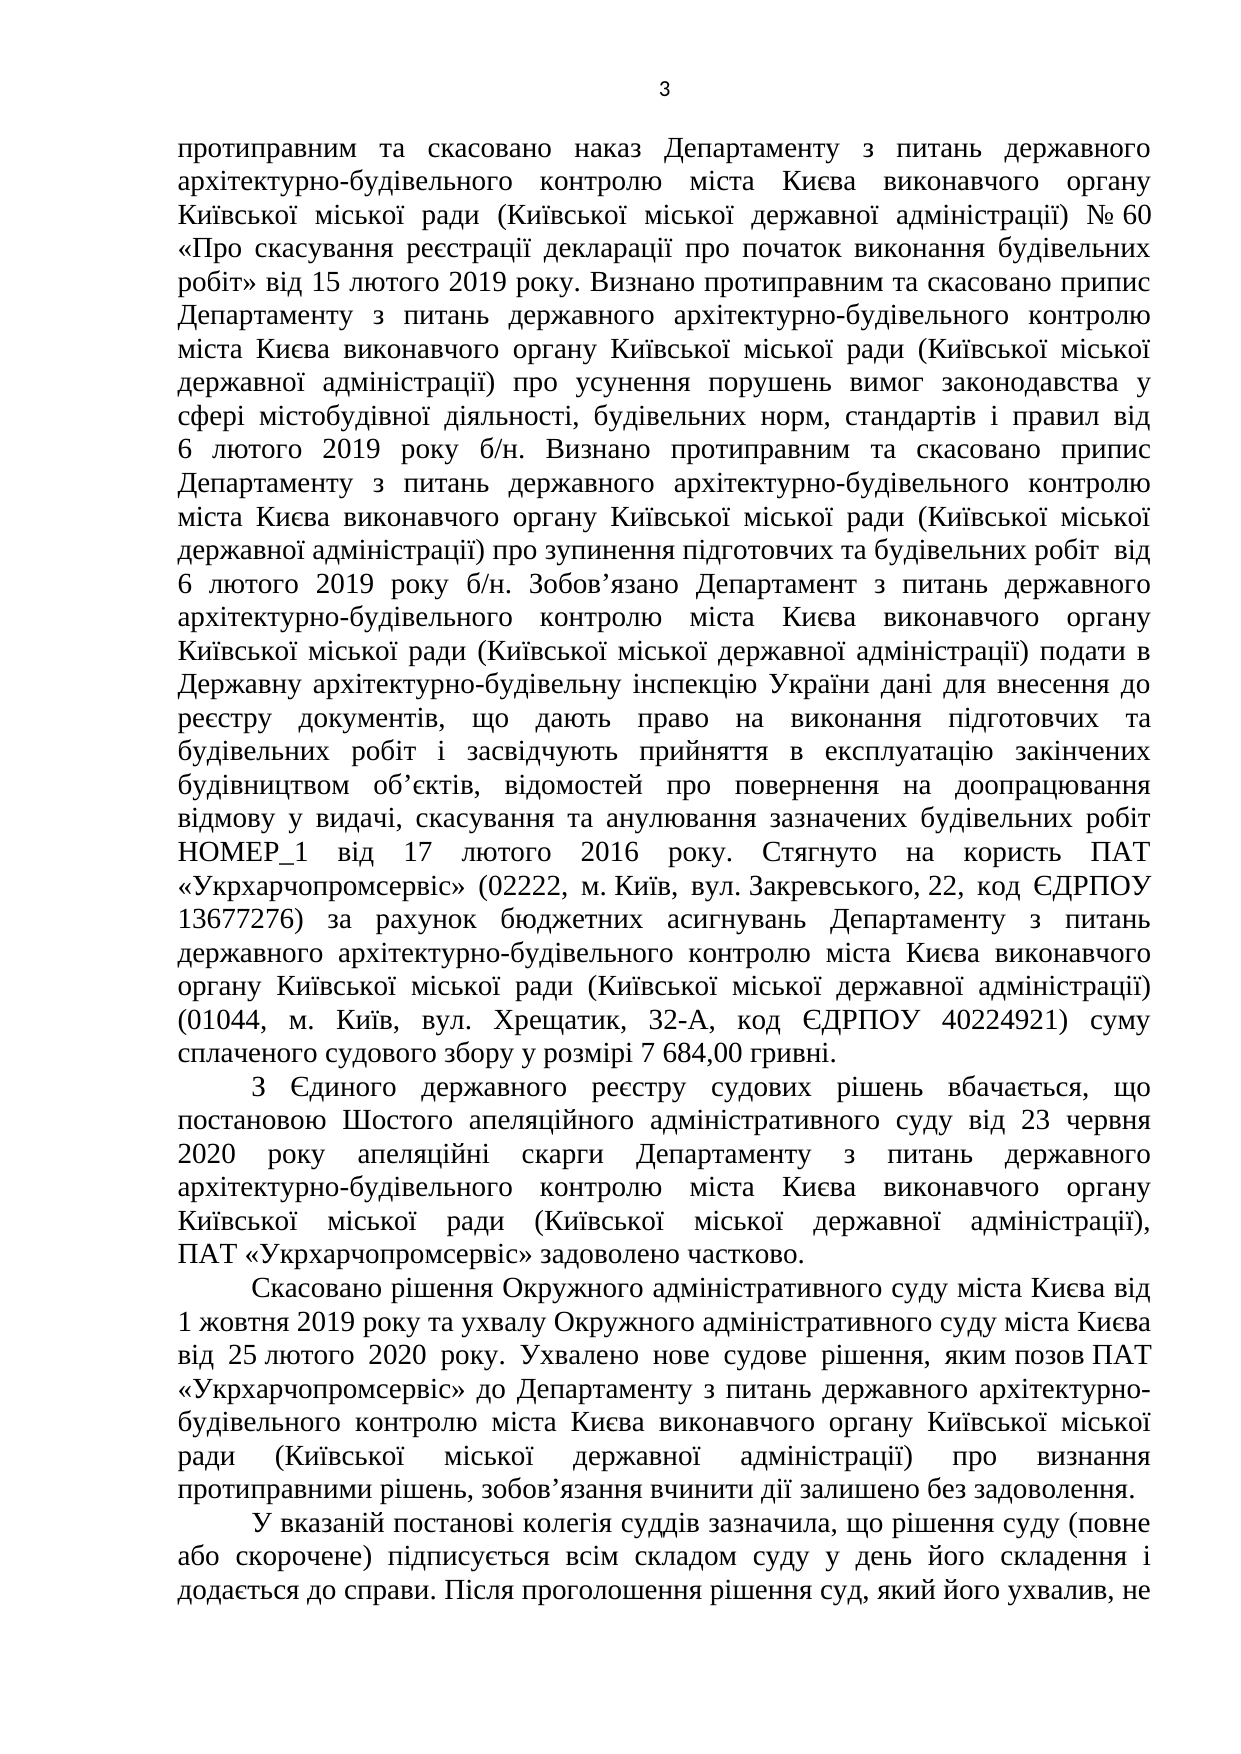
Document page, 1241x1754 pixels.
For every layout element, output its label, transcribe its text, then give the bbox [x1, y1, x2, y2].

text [177, 1505, 1152, 1606]
text З Єдиного державного реєстру судових рішень вбачається, що постановою Шостого апеляційного адміністративного суду від 23 червня 2020 року апеляційні скарги Департаменту з питань державного архітектурно-будівельного контролю міста Києва виконавчого органу Київської міської ради (Київської міської державної адміністрації), ПАТ «Укрхарчопромсервіс» задоволено частково. [177, 1069, 1152, 1270]
text Скасовано рішення Окружного адміністративного суду міста Києва від 1 жовтня 2019 року та ухвалу Окружного адміністративного суду міста Києва від 25 лютого 2020 року. Ухвалено нове судове рішення, яким позов ПАТ «Укрхарчопромсервіс» до Департаменту з питань державного архітектурно-будівельного контролю міста Києва виконавчого органу Київської міської ради (Київської міської державної адміністрації) про визнання протиправними рішень, зобов’язання вчинити дії залишено без задоволення. [177, 1270, 1152, 1505]
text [177, 130, 1152, 1069]
